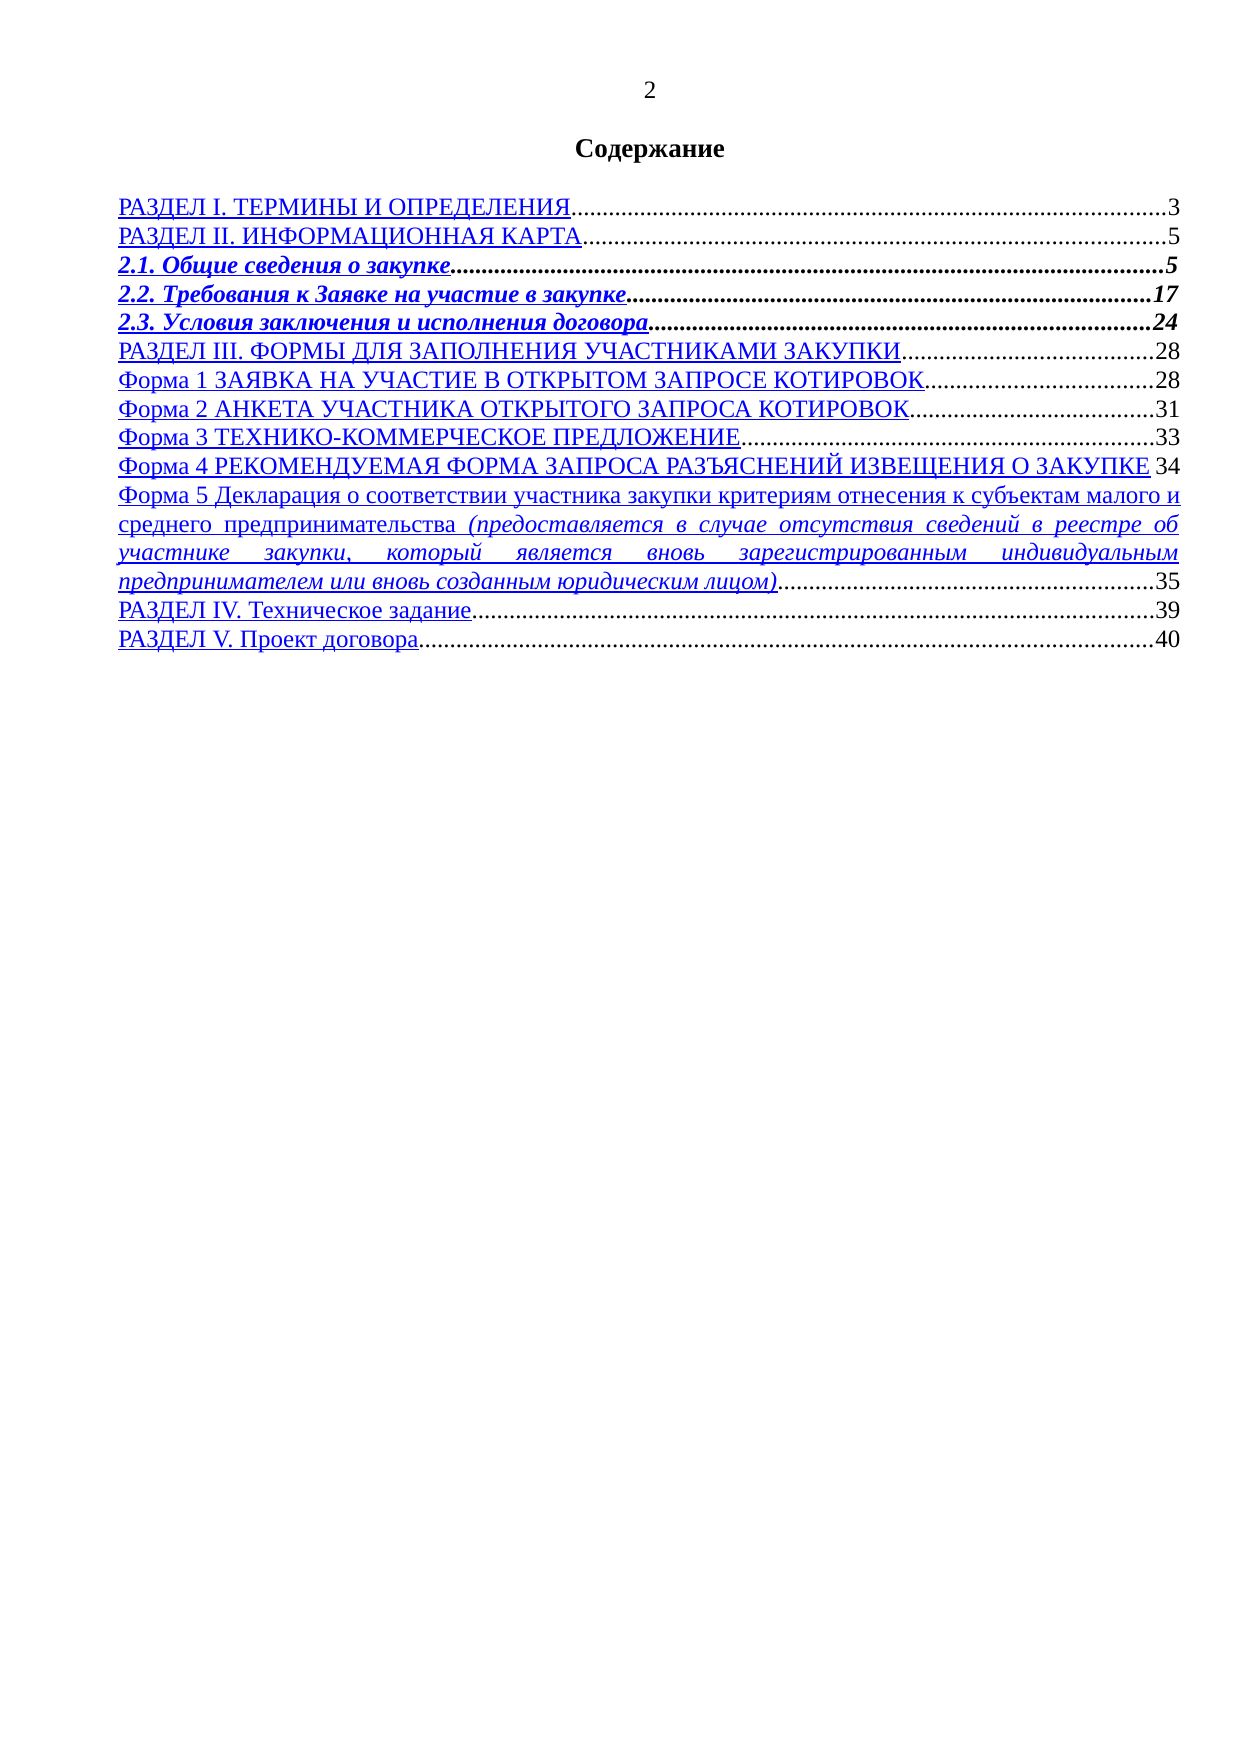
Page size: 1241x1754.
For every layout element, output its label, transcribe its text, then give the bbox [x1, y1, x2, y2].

text Форма 1 ЗАЯВКА НА УЧАСТИЕ В ОТКРЫТОМ ЗАПРОСЕ КОТИРОВОК 28 [118, 365, 1181, 394]
text 2.3. Условия заключения и исполнения договора 24 [118, 307, 1181, 336]
text РАЗДЕЛ V. Проект договора 40 [118, 624, 1181, 652]
text Форма 4 РЕКОМЕНДУЕМАЯ ФОРМА ЗАПРОСА РАЗЪЯСНЕНИЙ ИЗВЕЩЕНИЯ О ЗАКУПКЕ 34 [118, 451, 1181, 480]
text РАЗДЕЛ II. ИНФОРМАЦИОННАЯ КАРТА 5 [118, 221, 1181, 250]
text Содержание [118, 132, 1181, 164]
text РАЗДЕЛ IV. Техническое задание 39 [118, 595, 1181, 624]
text Форма 5 Декларация о соответствии участника закупки критериям отнесения к субъектам малого и среднего предпринимательства (предоставляется в случае отсутствия сведений в реестре об участнике закупки, который является вновь зарегистрированным индивидуальным предпринимателем или вновь созданным юридическим лицом) 35 [118, 480, 1181, 505]
text Форма 5 Декларация о соответствии участника закупки критериям отнесения к субъектам малого и среднего предпринимательства (предоставляется в случае отсутствия сведений в реестре об участнике закупки, который является вновь зарегистрированным индивидуальным предпринимателем или вновь созданным юридическим лицом) 35 [118, 506, 1181, 595]
text 2.1. Общие сведения о закупке 5 [118, 250, 1181, 279]
text 2.2. Требования к Заявке на участие в закупке 17 [118, 279, 1181, 307]
text Форма 2 АНКЕТА УЧАСТНИКА ОТКРЫТОГО ЗАПРОСА КОТИРОВОК 31 [118, 394, 1181, 422]
text Форма 3 ТЕХНИКО-КОММЕРЧЕСКОЕ ПРЕДЛОЖЕНИЕ 33 [118, 422, 1181, 451]
text РАЗДЕЛ I. ТЕРМИНЫ И ОПРЕДЕЛЕНИЯ 3 [118, 192, 1181, 221]
text РАЗДЕЛ III. ФОРМЫ ДЛЯ ЗАПОЛНЕНИЯ УЧАСТНИКАМИ ЗАКУПКИ 28 [118, 336, 1181, 365]
